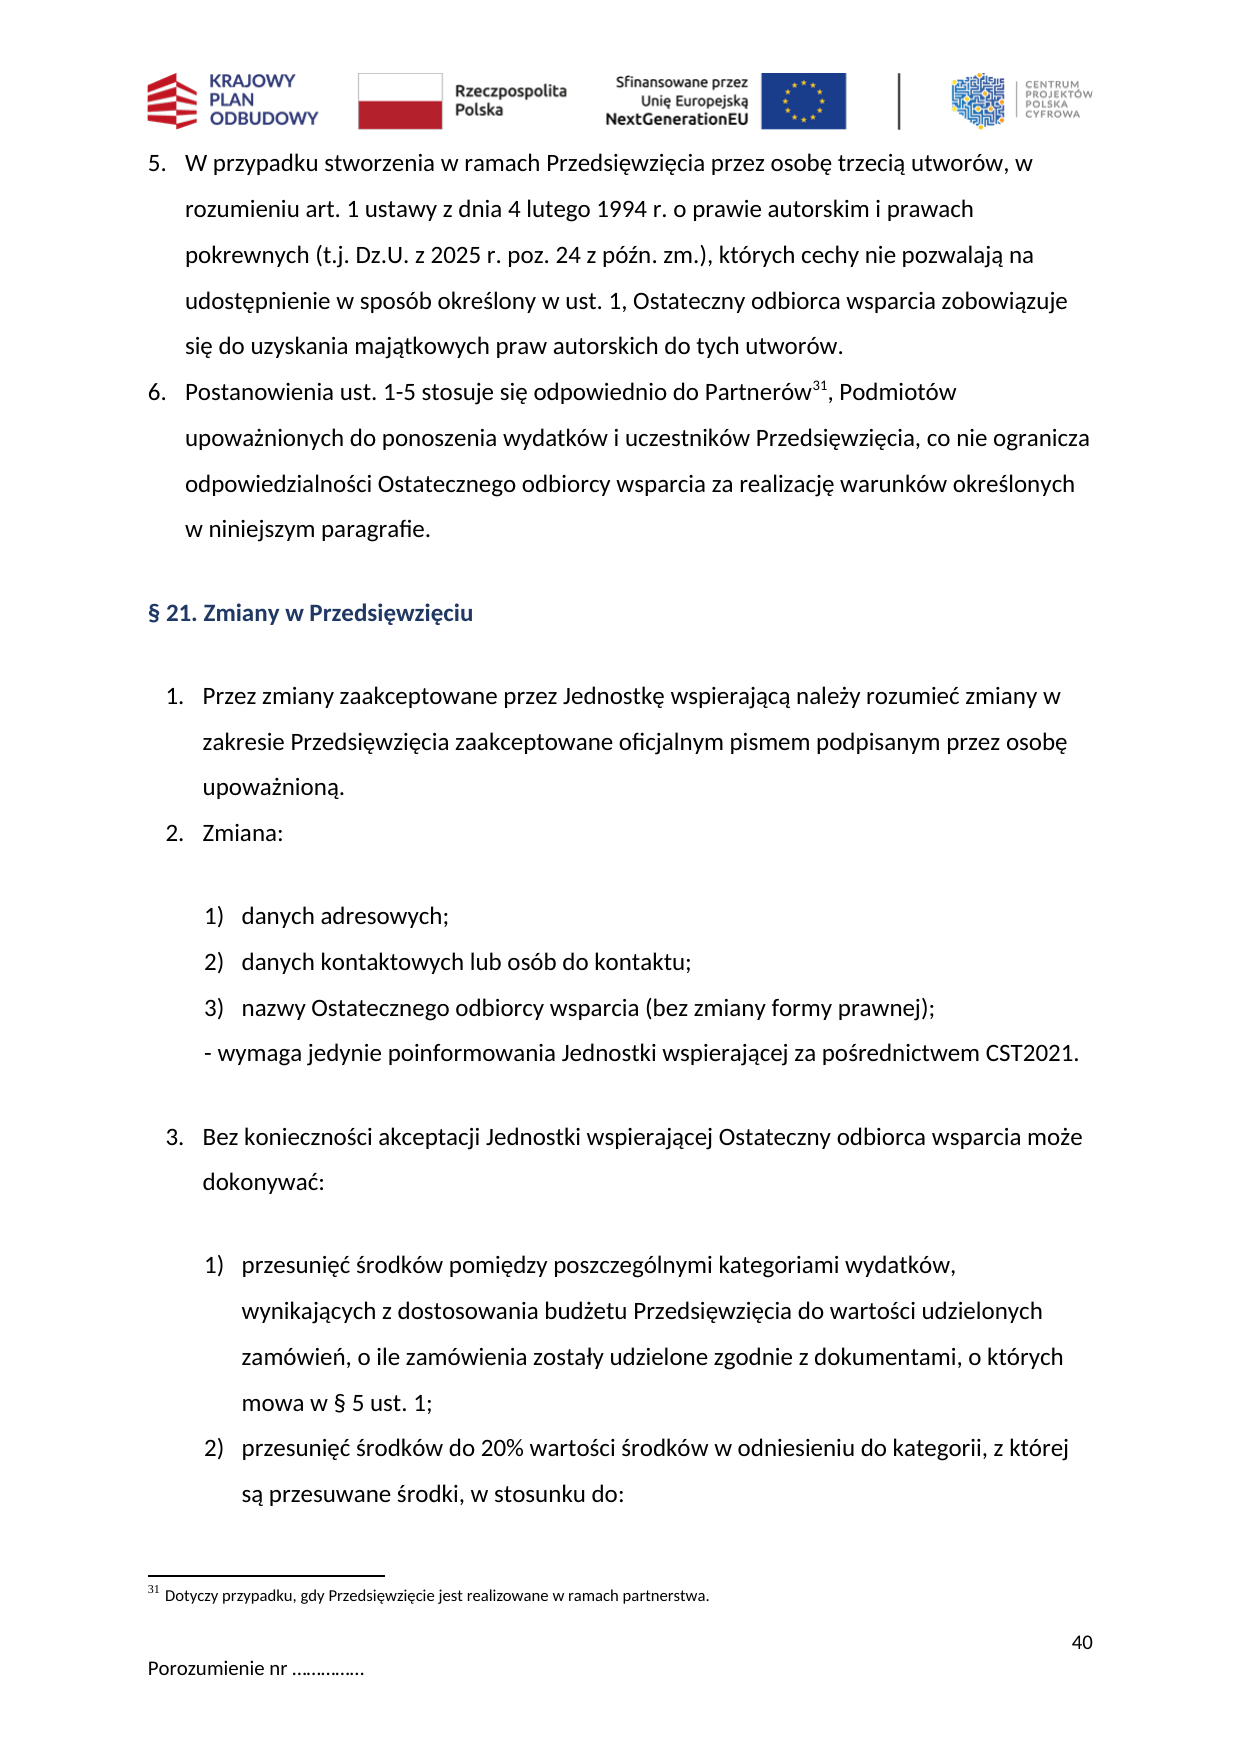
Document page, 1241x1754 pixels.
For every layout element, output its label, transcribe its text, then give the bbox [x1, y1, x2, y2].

list nazwy Ostatecznego odbiorcy wsparcia (bez zmiany formy prawnej); [204, 992, 1093, 1022]
list danych kontaktowych lub osób do kontaktu; [204, 946, 1093, 977]
list W przypadku stworzenia w ramach Przedsięwzięcia przez osobę trzecią utworów, w rozumieniu art. 1 ustawy z dnia 4 lutego 1994 r. o prawie autorskim i prawach pokrewnych (t.j. Dz.U. z 2025 r. poz. 24 z późn. zm.), których cechy nie pozwalają na udostępnienie w sposób określony w ust. 1, Ostateczny odbiorca wsparcia zobowiązuje się do uzyskania majątkowych praw autorskich do tych utworów. [148, 148, 1093, 361]
list Przez zmiany zaakceptowane przez Jednostkę wspierającą należy rozumieć zmiany w zakresie Przedsięwzięcia zaakceptowane oficjalnym pismem podpisanym przez osobę upoważnioną. [165, 680, 1093, 802]
list przesunięć środków do 20% wartości środków w odniesieniu do kategorii, z której są przesuwane środki, w stosunku do: [204, 1433, 1093, 1509]
list Postanowienia ust. 1-5 stosuje się odpowiednio do Partnerów, Podmiotów upoważnionych do ponoszenia wydatków i uczestników Przedsięwzięcia, co nie ogranicza odpowiedzialności Ostatecznego odbiorcy wsparcia za realizację warunków określonych w niniejszym paragrafie. [148, 376, 1093, 544]
list danych adresowych; [204, 900, 1093, 931]
subtitle § 21. Zmiany w Przedsięwzięciu [148, 597, 1093, 627]
list przesunięć środków pomiędzy poszczególnymi kategoriami wydatków, wynikających z dostosowania budżetu Przedsięwzięcia do wartości udzielonych zamówień, o ile zamówienia zostały udzielone zgodnie z dokumentami, o których mowa w § 5 ust. 1; [204, 1250, 1093, 1417]
list Zmiana: [165, 817, 1093, 848]
picture [147, 73, 1093, 130]
list Bez konieczności akceptacji Jednostki wspierającej Ostateczny odbiorca wsparcia może dokonywać: [165, 1121, 1093, 1197]
text - wymaga jedynie poinformowania Jednostki wspierającej za pośrednictwem CST2021. [204, 1037, 1093, 1068]
